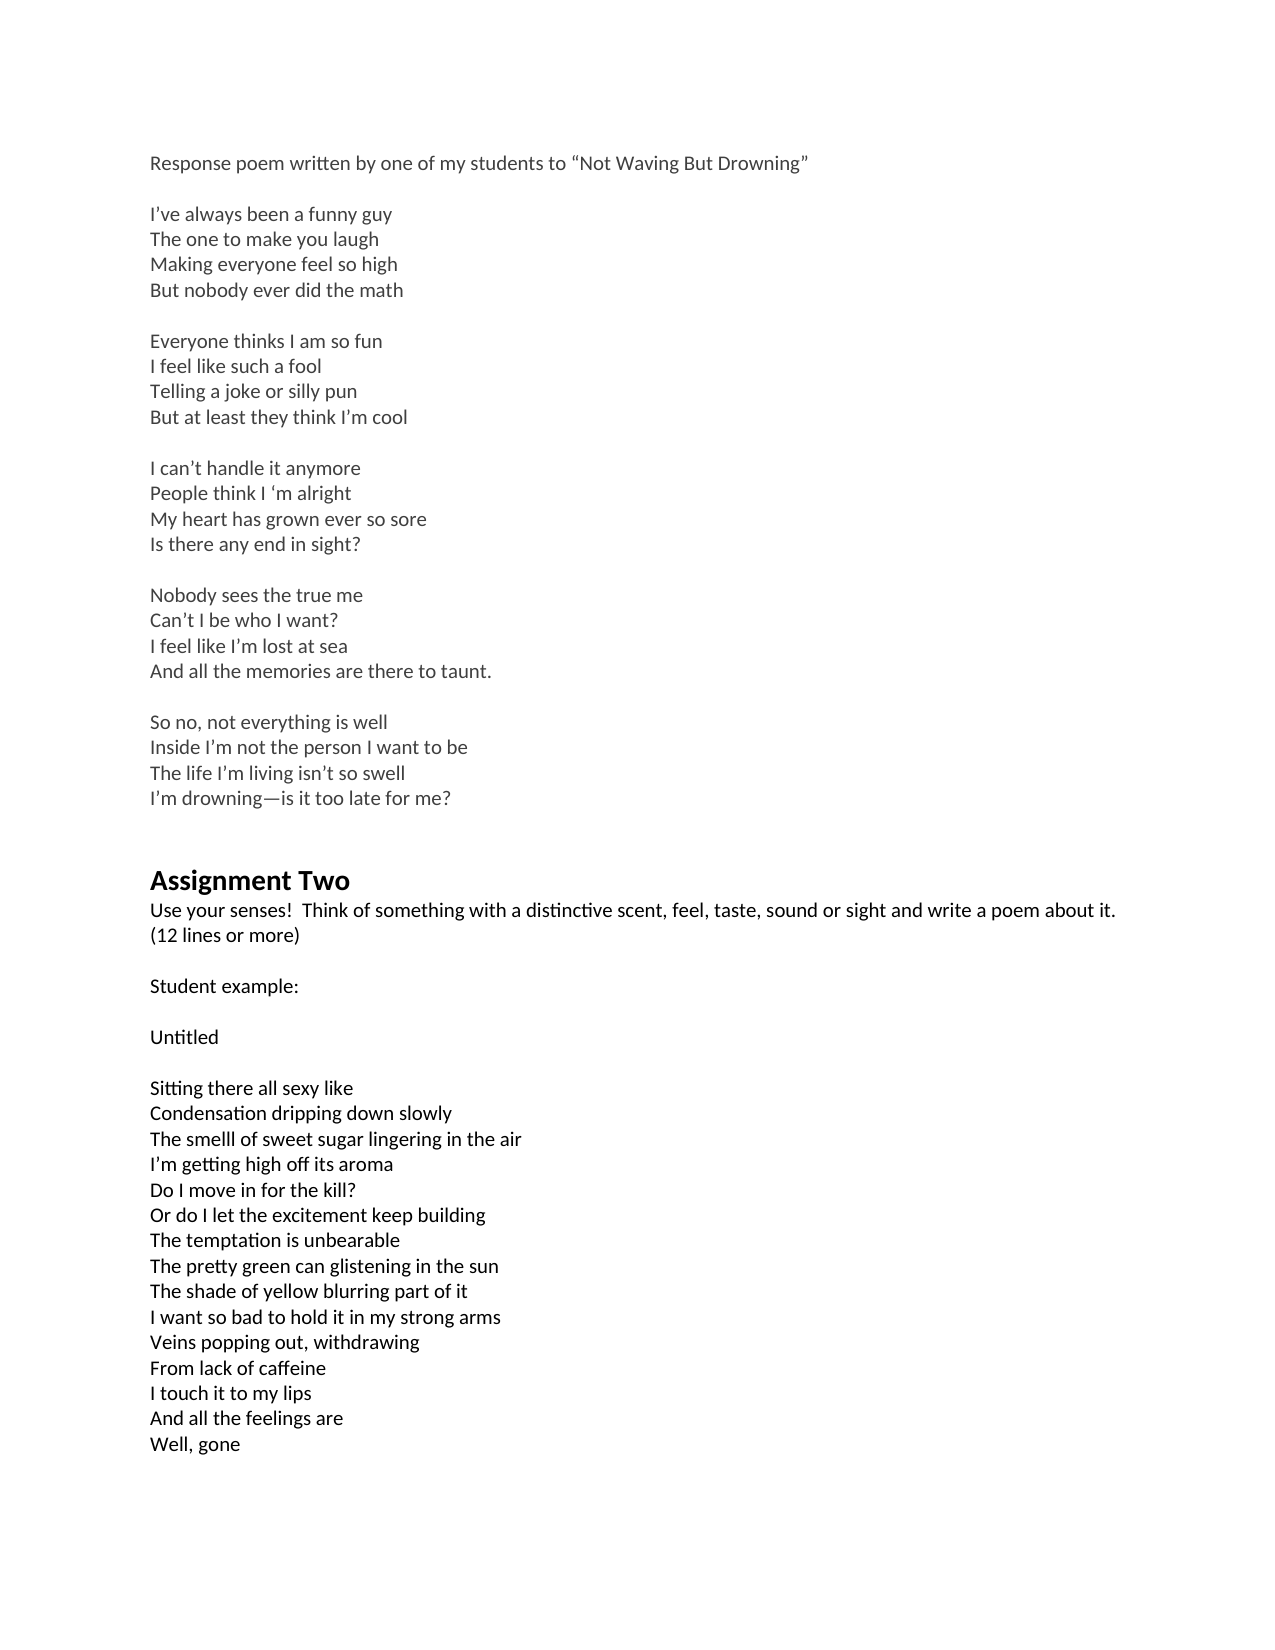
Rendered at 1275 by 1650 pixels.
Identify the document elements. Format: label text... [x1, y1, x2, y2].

text Everyone thinks I am so fun [150, 328, 1125, 353]
text But at least they think I’m cool [150, 404, 1125, 429]
text Do I move in for the kill? [150, 1177, 1125, 1202]
text Response poem written by one of my students to “Not Waving But Drowning” [150, 150, 1125, 175]
text I feel like such a fool [150, 353, 1125, 379]
text Condensation dripping down slowly [150, 1101, 1125, 1126]
text Can’t I be who I want? [150, 607, 1125, 633]
text My heart has grown ever so sore [150, 506, 1125, 531]
text Use your senses! Think of something with a distinctive scent, feel, taste, sound or sight and write a poem about it. (12 lines or more) [150, 897, 1125, 948]
text People think I ‘m alright [150, 480, 1125, 506]
text The shade of yellow blurring part of it [150, 1278, 1125, 1304]
text I’ve always been a funny guy The one to make you laugh [150, 201, 1125, 252]
text I can’t handle it anymore [150, 455, 1125, 480]
text From lack of caffeine [150, 1355, 1125, 1380]
text Untitled [150, 1024, 1125, 1050]
text Inside I’m not the person I want to be [150, 734, 1125, 760]
text The temptation is unbearable [150, 1228, 1125, 1253]
text I’m drowning—is it too late for me? [150, 785, 1125, 811]
text The pretty green can glistening in the sun [150, 1253, 1125, 1278]
text Or do I let the excitement keep building [150, 1202, 1125, 1228]
text Nobody sees the true me [150, 582, 1125, 607]
text But nobody ever did the math [150, 277, 1125, 302]
text The life I’m living isn’t so swell [150, 760, 1125, 785]
text And all the feelings are [150, 1406, 1125, 1431]
text Assignment Two [150, 862, 1125, 897]
text I want so bad to hold it in my strong arms [150, 1304, 1125, 1329]
text Well, gone [150, 1431, 1125, 1456]
text Is there any end in sight? [150, 531, 1125, 557]
text The smelll of sweet sugar lingering in the air [150, 1126, 1125, 1151]
text I feel like I’m lost at sea [150, 633, 1125, 658]
text Veins popping out, withdrawing [150, 1329, 1125, 1355]
text I touch it to my lips [150, 1380, 1125, 1406]
text Telling a joke or silly pun [150, 379, 1125, 404]
text And all the memories are there to taunt. [150, 658, 1125, 684]
text Sitting there all sexy like [150, 1075, 1125, 1101]
text I’m getting high off its aroma [150, 1151, 1125, 1177]
text Student example: [150, 973, 1125, 999]
text Making everyone feel so high [150, 252, 1125, 277]
text So no, not everything is well [150, 709, 1125, 734]
